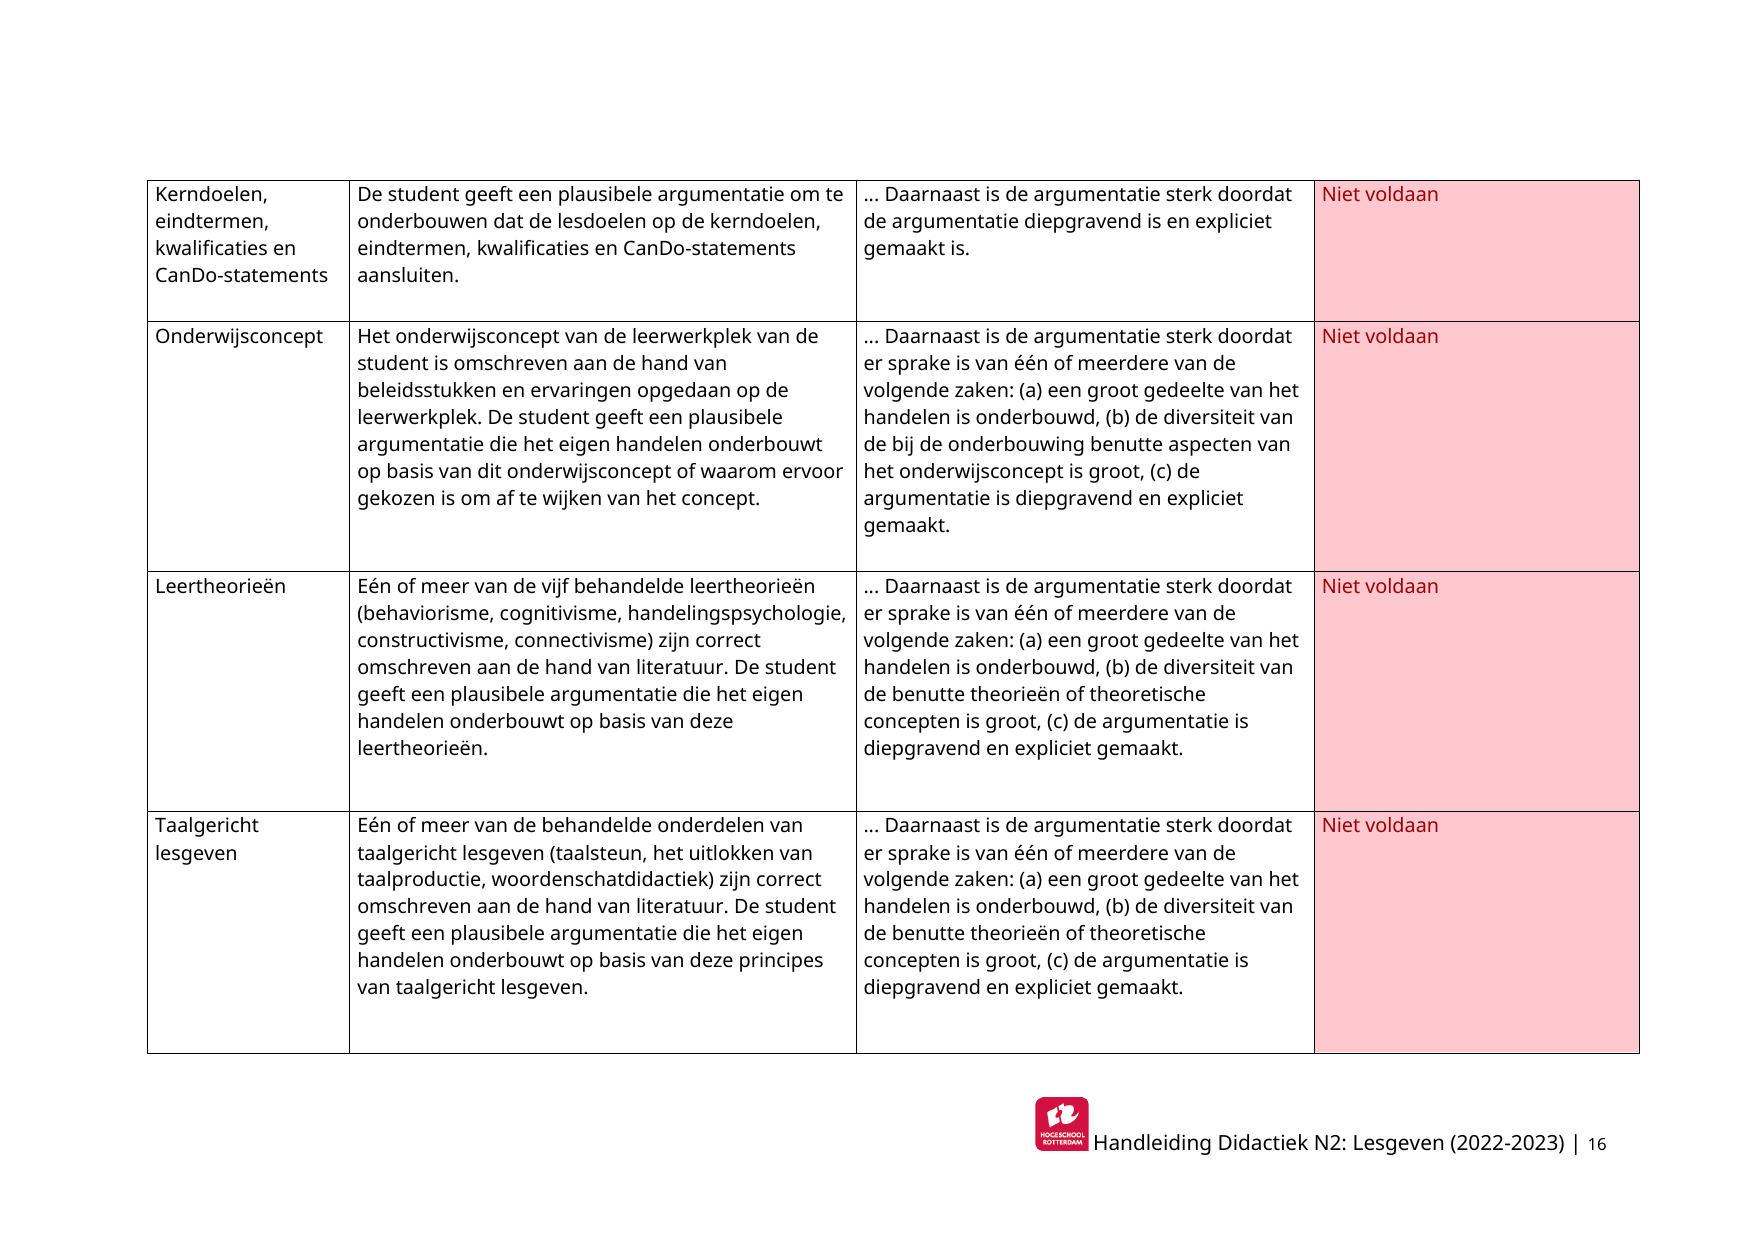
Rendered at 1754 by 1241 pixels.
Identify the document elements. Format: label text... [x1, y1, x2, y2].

table_cell Niet voldaan [1315, 322, 1639, 571]
table_cell Niet voldaan [1315, 181, 1639, 321]
table_cell Leertheorieën [148, 572, 349, 811]
table_cell De student geeft een plausibele argumentatie om te onderbouwen dat de lesdoelen op de kerndoelen, eindtermen, kwalificaties en CanDo-statements aansluiten. [350, 181, 856, 321]
picture [1035, 1097, 1089, 1151]
table_cell Eén of meer van de behandelde onderdelen van taalgericht lesgeven (taalsteun, het uitlokken van taalproductie, woordenschatdidactiek) zijn correct omschreven aan de hand van literatuur. De student geeft een plausibele argumentatie die het eigen handelen onderbouwt op basis van deze principes van taalgericht lesgeven. [350, 812, 856, 1052]
table_cell Taalgericht lesgeven [148, 812, 349, 1052]
table_cell ... Daarnaast is de argumentatie sterk doordat er sprake is van één of meerdere van de volgende zaken: (a) een groot gedeelte van het handelen is onderbouwd, (b) de diversiteit van de bij de onderbouwing benutte aspecten van het onderwijsconcept is groot, (c) de argumentatie is diepgravend en expliciet gemaakt. [857, 322, 1314, 571]
table_cell ... Daarnaast is de argumentatie sterk doordat de argumentatie diepgravend is en expliciet gemaakt is. [857, 181, 1314, 321]
table_cell Niet voldaan [1315, 812, 1639, 1052]
table_cell Eén of meer van de vijf behandelde leertheorieën (behaviorisme, cognitivisme, handelingspsychologie, constructivisme, connectivisme) zijn correct omschreven aan de hand van literatuur. De student geeft een plausibele argumentatie die het eigen handelen onderbouwt op basis van deze leertheorieën. [350, 572, 856, 811]
table_cell Het onderwijsconcept van de leerwerkplek van de student is omschreven aan de hand van beleidsstukken en ervaringen opgedaan op de leerwerkplek. De student geeft een plausibele argumentatie die het eigen handelen onderbouwt op basis van dit onderwijsconcept of waarom ervoor gekozen is om af te wijken van het concept. [350, 322, 856, 571]
table_cell Niet voldaan [1315, 572, 1639, 811]
table_cell Kerndoelen, eindtermen, kwalificaties en CanDo-statements [148, 181, 349, 321]
table_cell Onderwijsconcept [148, 322, 349, 571]
